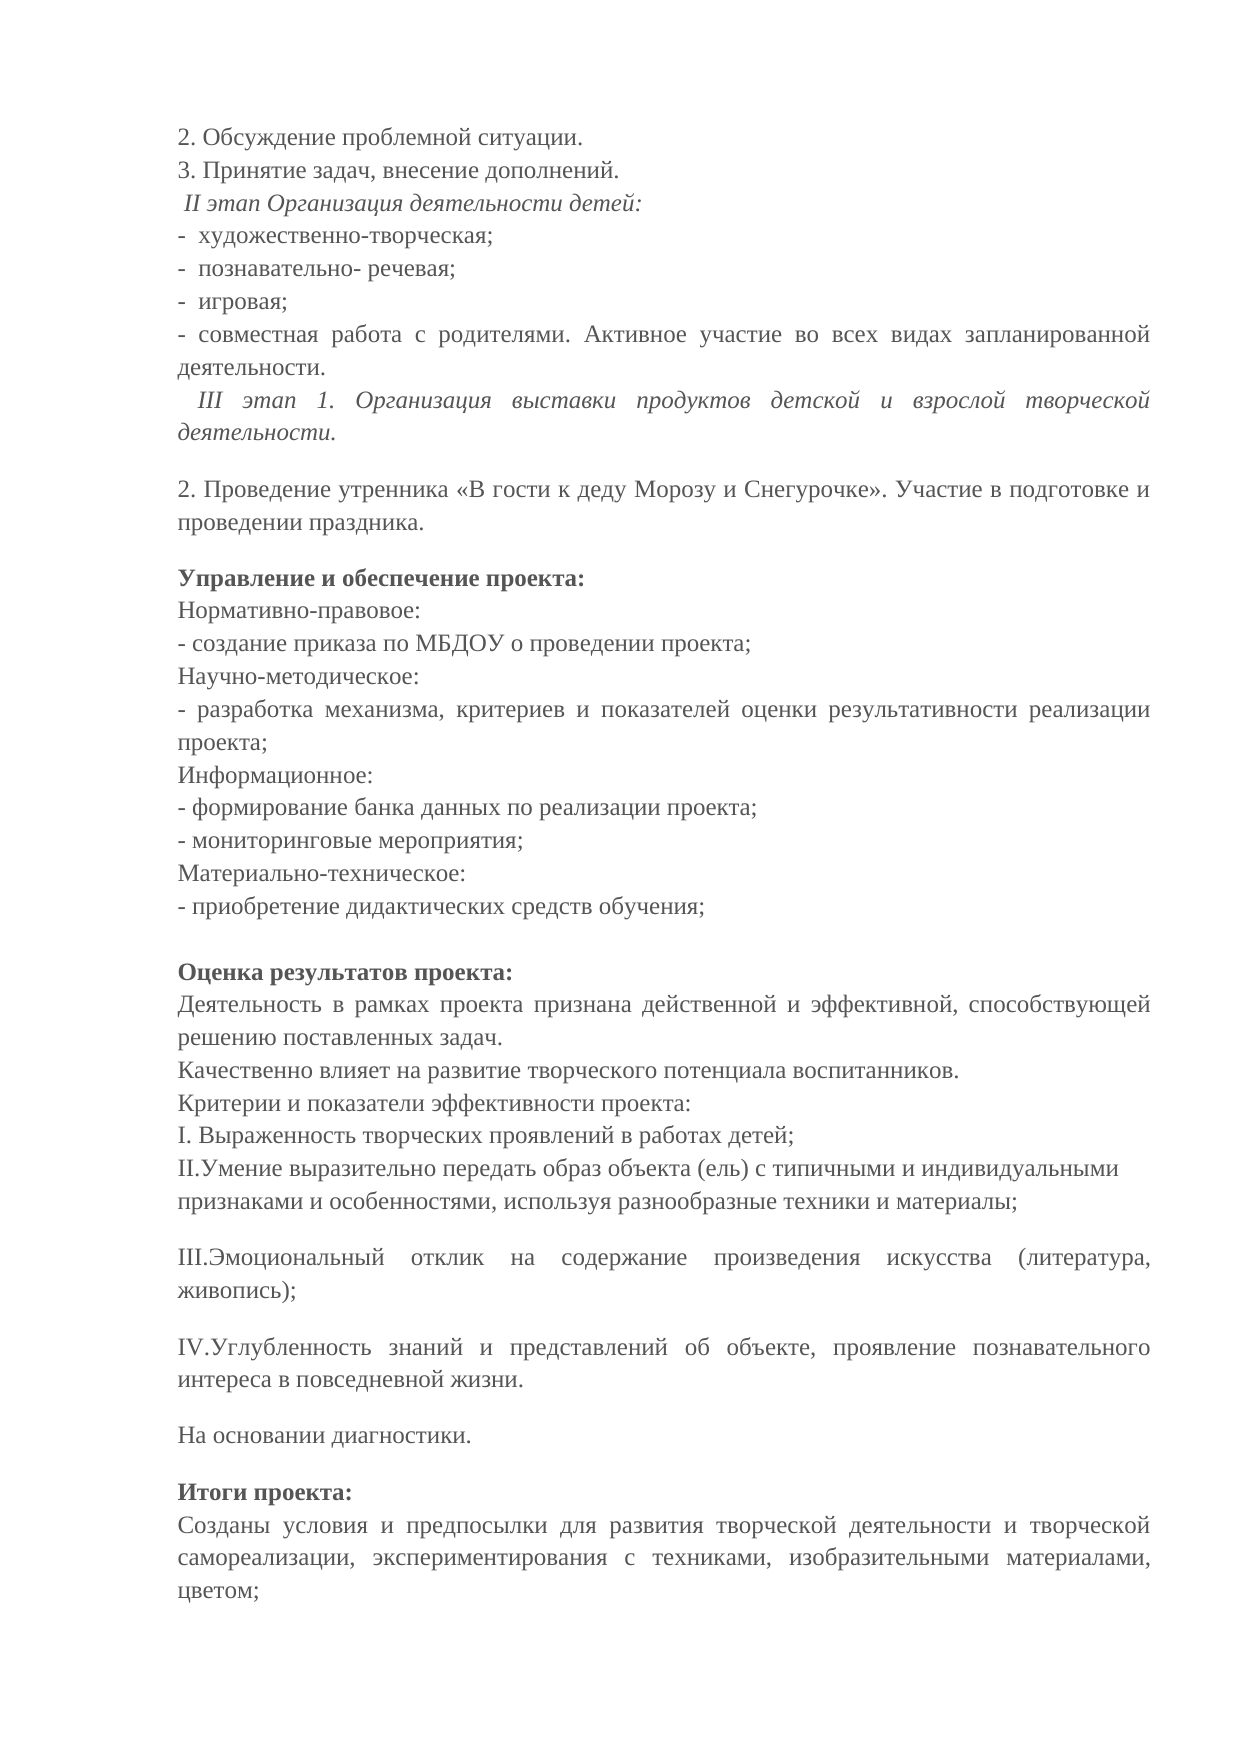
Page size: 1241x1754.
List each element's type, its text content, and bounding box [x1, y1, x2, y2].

text Итоги проекта: [177, 1473, 1152, 1506]
text Нормативно-правовое: [177, 592, 1152, 624]
text 2. Проведение утренника «В гости к деду Морозу и Снегурочке». Участие в подготовке и проведении праздника. [177, 470, 1152, 535]
text Информационное: [177, 756, 1152, 788]
text На основании диагностики. [177, 1417, 1152, 1449]
text III этап 1. Организация выставки продуктов детской и взрослой творческой деятельности. [177, 381, 1152, 446]
text - художественно-творческая; [177, 217, 1152, 249]
text 3. Принятие задач, внесение дополнений. [177, 151, 1152, 184]
text II этап Организация деятельности детей: [177, 184, 1152, 217]
text I. Выраженность творческих проявлений в работах детей; [177, 1117, 1152, 1149]
text Оценка результатов проекта: [177, 952, 1152, 985]
text II.Умение выразительно передать образ объекта (ель) с типичными и индивидуальными [177, 1149, 1152, 1182]
text - приобретение дидактических средств обучения; [177, 887, 1152, 920]
text Созданы условия и предпосылки для развития творческой деятельности и творческой самореализации, экспериментирования с техниками, изобразительными материалами, цветом; [177, 1506, 1152, 1604]
text Качественно влияет на развитие творческого потенциала воспитанников. [177, 1051, 1152, 1084]
text Критерии и показатели эффективности проекта: [177, 1084, 1152, 1117]
text IV.Углубленность знаний и представлений об объекте, проявление познавательного интереса в повседневной жизни. [177, 1327, 1152, 1393]
text 2. Обсуждение проблемной ситуации. [177, 118, 1152, 151]
text - познавательно- речевая; [177, 249, 1152, 282]
text - мониторинговые мероприятия; [177, 821, 1152, 854]
text - создание приказа по МБДОУ о проведении проекта; [177, 624, 1152, 657]
text - разработка механизма, критериев и показателей оценки результативности реализации проекта; [177, 690, 1152, 756]
text - формирование банка данных по реализации проекта; [177, 788, 1152, 821]
text Деятельность в рамках проекта признана действенной и эффективной, способствующей решению поставленных задач. [177, 985, 1152, 1051]
text Управление и обеспечение проекта: [177, 559, 1152, 592]
text Материально-техническое: [177, 854, 1152, 887]
text III.Эмоциональный отклик на содержание произведения искусства (литература, живопись); [177, 1238, 1152, 1304]
text Научно-методическое: [177, 657, 1152, 690]
text признаками и особенностями, используя разнообразные техники и материалы; [177, 1182, 1152, 1215]
text - игровая; [177, 282, 1152, 315]
text - совместная работа с родителями. Активное участие во всех видах запланированной деятельности. [177, 315, 1152, 381]
